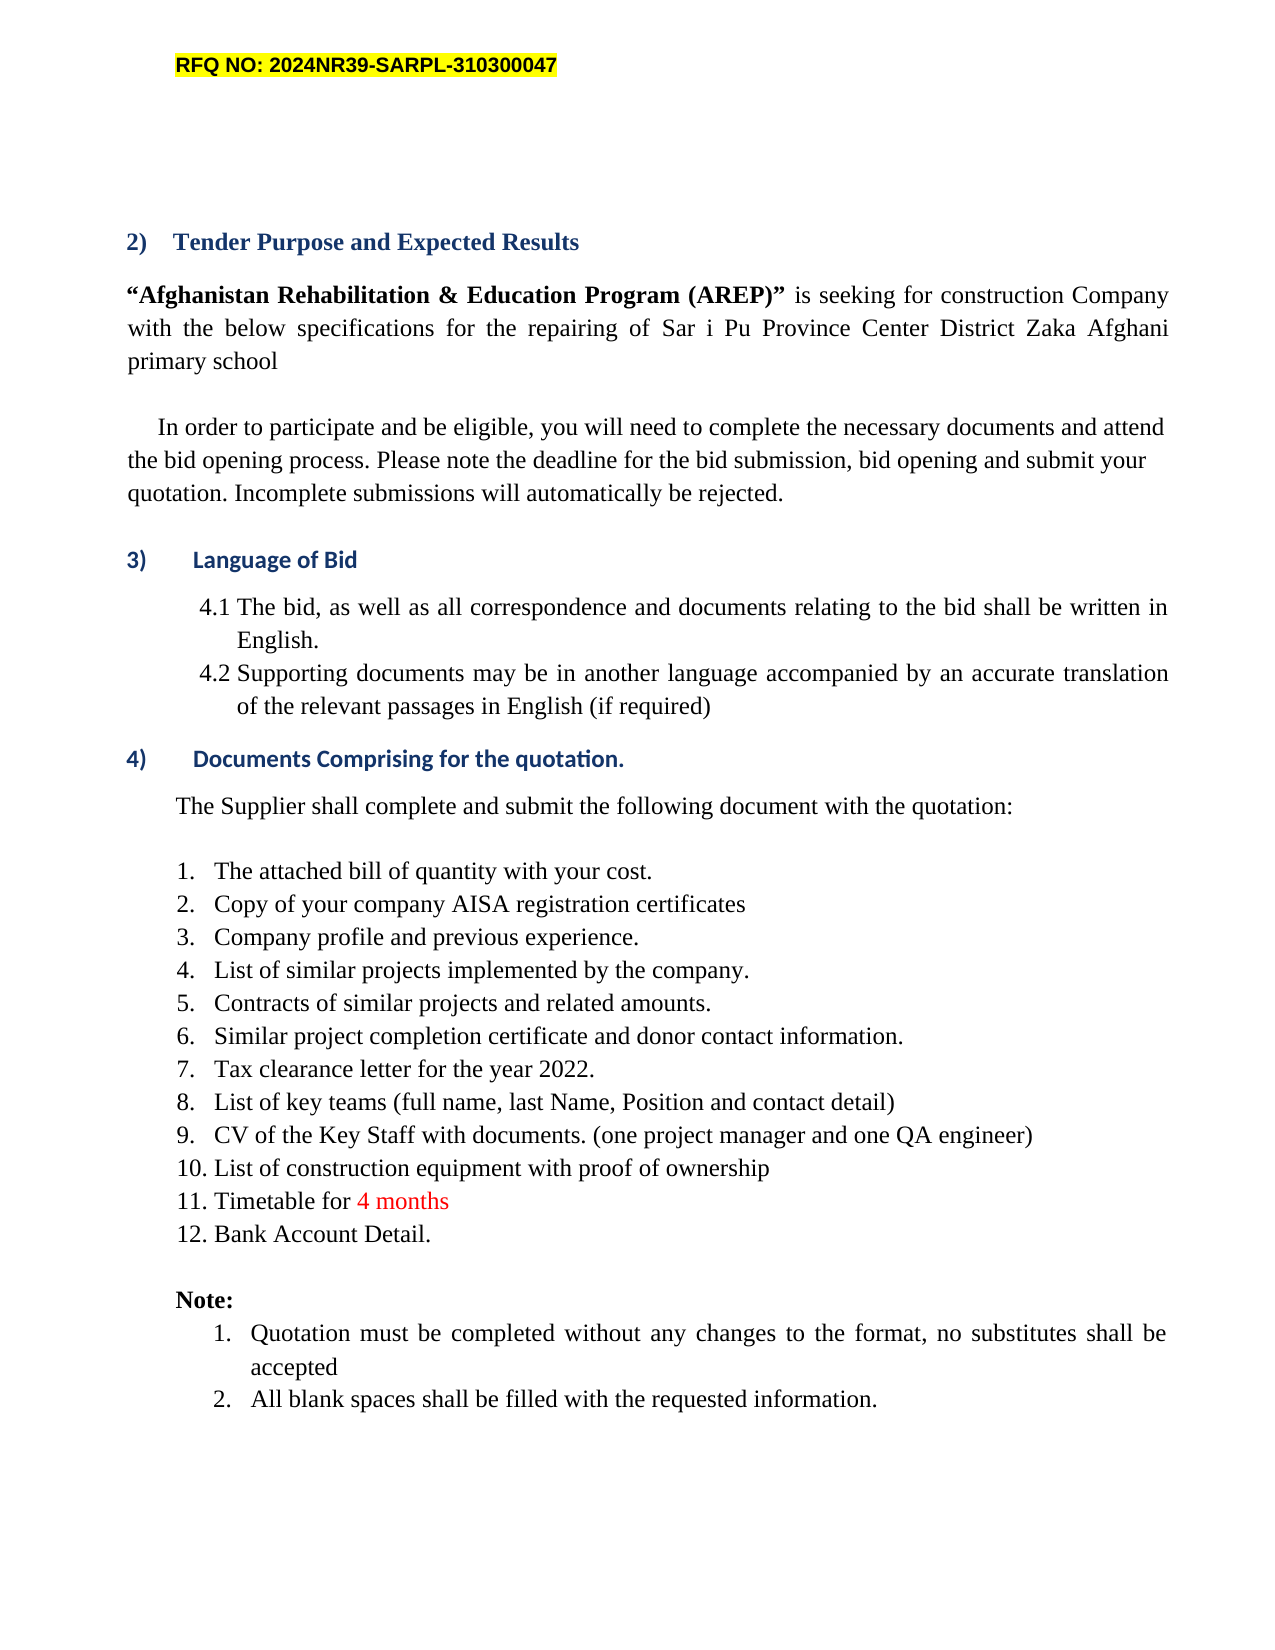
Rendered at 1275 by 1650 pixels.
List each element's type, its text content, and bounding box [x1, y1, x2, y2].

list Copy of your company AISA registration certificates [176, 889, 1168, 918]
text Note: [175, 1286, 1168, 1314]
list Bank Account Detail. [176, 1219, 1168, 1248]
list Contracts of similar projects and related amounts. [176, 988, 1168, 1017]
list Tax clearance letter for the year 2022. [176, 1054, 1168, 1083]
list List of key teams (full name, last Name, Position and contact detail) [176, 1087, 1168, 1116]
list CV of the Key Staff with documents. (one project manager and one QA engineer) [176, 1120, 1168, 1149]
list All blank spaces shall be filled with the requested information. [213, 1384, 1168, 1413]
list List of similar projects implemented by the company. [176, 955, 1168, 984]
list The attached bill of quantity with your cost. [176, 856, 1168, 885]
list Supporting documents may be in another language accompanied by an accurate translation of the relevant passages in English (if required) [199, 658, 1169, 719]
subtitle Language of Bid [126, 544, 1168, 574]
list Company profile and previous experience. [176, 922, 1168, 951]
subtitle Documents Comprising for the quotation. [126, 743, 1168, 774]
list Similar project completion certificate and donor contact information. [176, 1021, 1168, 1050]
list The bid, as well as all correspondence and documents relating to the bid shall be written in English. [199, 592, 1170, 653]
subtitle Tender Purpose and Expected Results [126, 227, 1169, 256]
text In order to participate and be eligible, you will need to complete the necessary documents and attend the bid opening process. Please note the deadline for the bid submission, bid opening and submit your quotation. Incomplete submissions will automatically be rejected. [126, 412, 1169, 507]
list Timetable for 4 months [176, 1186, 1168, 1215]
text “Afghanistan Rehabilitation & Education Program (AREP)” is seeking for construction Company with the below specifications for the repairing of Sar i Pu Province Center District Zaka Afghani primary school [126, 280, 1169, 374]
list List of construction equipment with proof of ownership [176, 1153, 1168, 1182]
text The Supplier shall complete and submit the following document with the quotation: [175, 791, 1169, 820]
list Quotation must be completed without any changes to the format, no substitutes shall be accepted [213, 1318, 1168, 1380]
